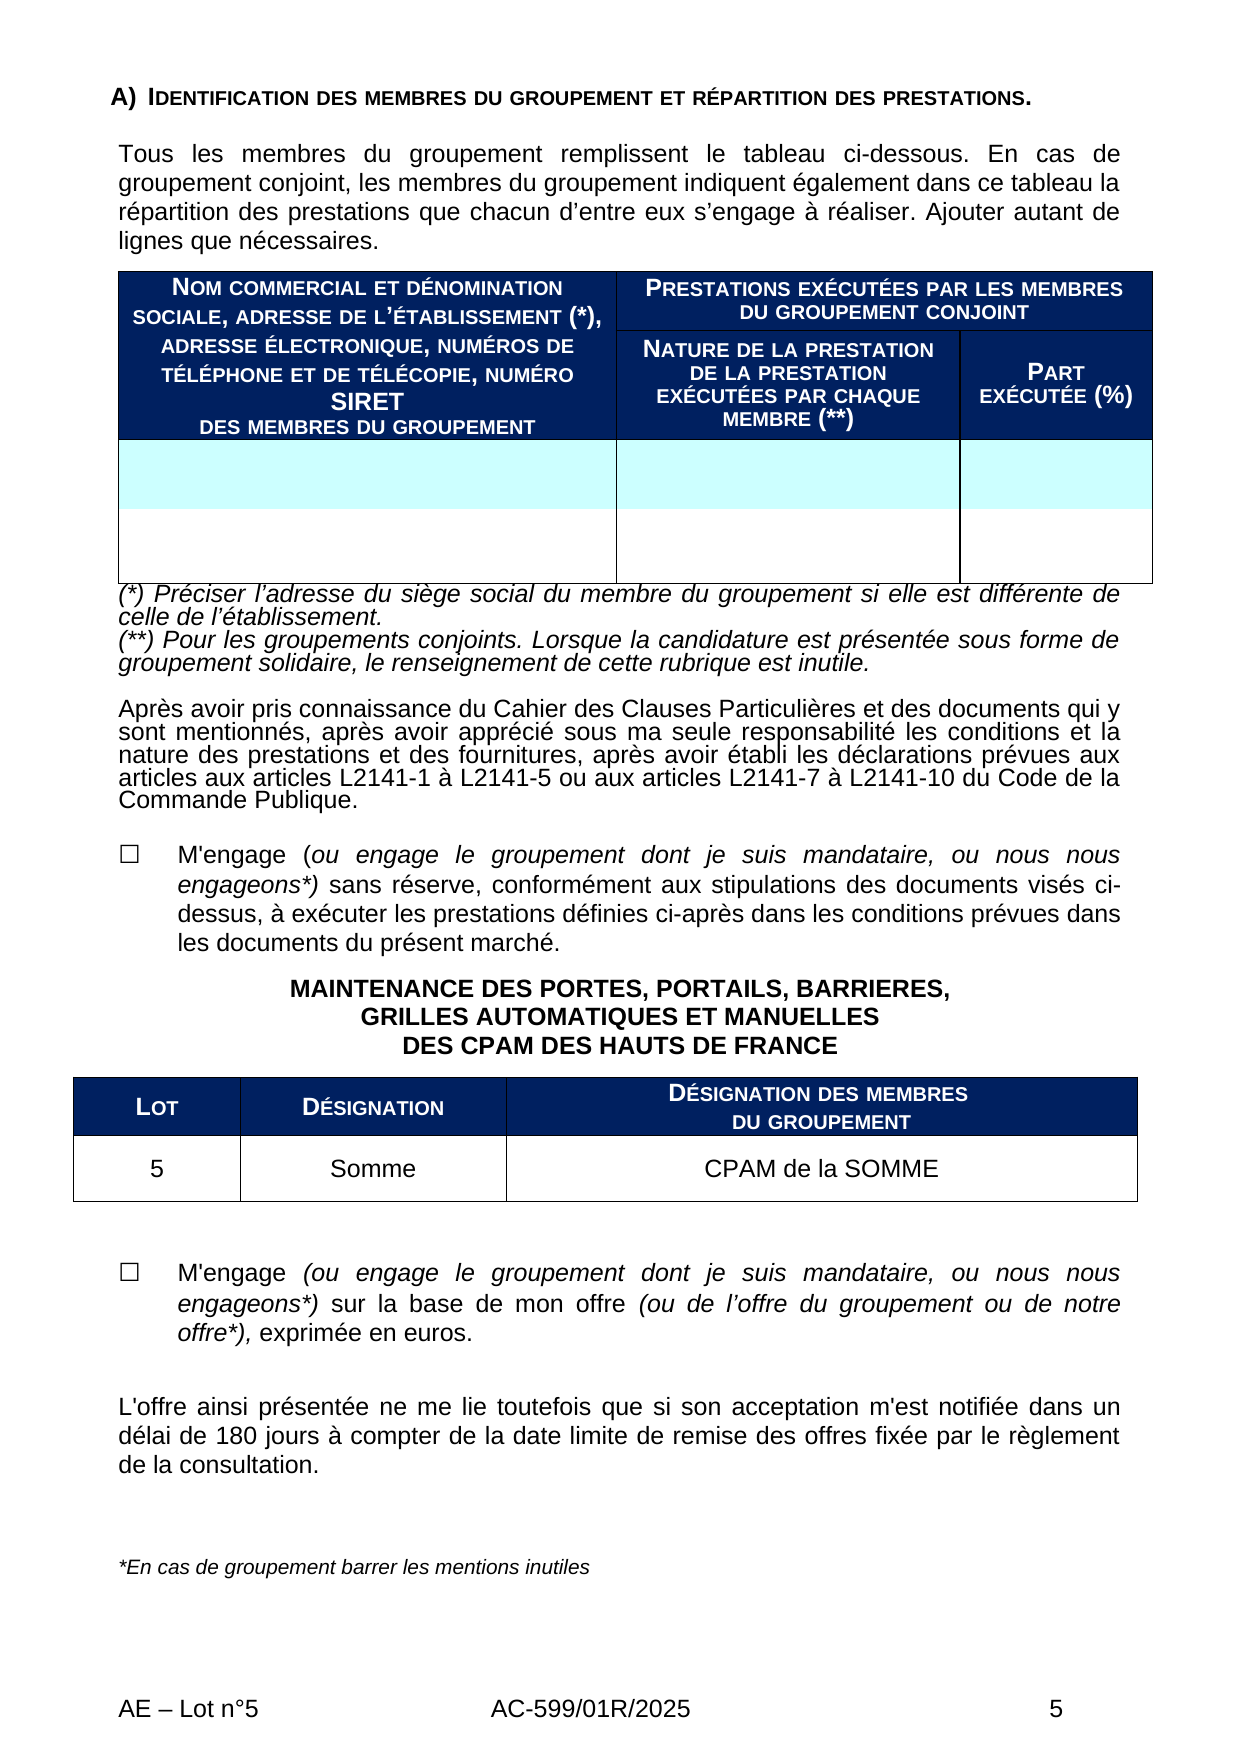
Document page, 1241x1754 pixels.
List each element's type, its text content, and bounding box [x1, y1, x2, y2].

table_header Désignation des membres du groupement [507, 1078, 1137, 1135]
table_header Identification des membres du groupement et répartition des prestations. [103, 82, 1196, 139]
table_header Lot [74, 1078, 240, 1135]
text M'engage (ou engage le groupement dont je suis mandataire, ou nous nous engageons*) sans réserve, conformément aux stipulations des documents visés ci-dessus, à exécuter les prestations définies ci-après dans les conditions prévues dans les documents du présent marché. [118, 836, 1122, 957]
table_header Nom commercial et dénomination sociale, adresse de l’établissement (*), adresse électronique, numéros de téléphone et de télécopie, numéro SIRET des membres du groupement [119, 272, 616, 439]
table_cell [119, 440, 616, 509]
text (*) Préciser l’adresse du siège social du membre du groupement si elle est différente de celle de l’établissement. [118, 584, 1122, 630]
text Après avoir pris connaissance du Cahier des Clauses Particulières et des documents qui y sont mentionnés, après avoir apprécié sous ma seule responsabilité les conditions et la nature des prestations et des fournitures, après avoir établi les déclarations prévues aux articles aux articles L2141-1 à L2141-5 ou aux articles L2141-7 à L2141-10 du Code de la Commande Publique. [118, 699, 1122, 813]
text M'engage (ou engage le groupement dont je suis mandataire, ou nous nous engageons*) sur la base de mon offre (ou de l’offre du groupement ou de notre offre*), exprimée en euros. [118, 1255, 1122, 1347]
table_cell Somme [241, 1136, 506, 1201]
table_header Désignation [241, 1078, 506, 1135]
text Tous les membres du groupement remplissent le tableau ci-dessous. En cas de groupement conjoint, les membres du groupement indiquent également dans ce tableau la répartition des prestations que chacun d’entre eux s’engage à réaliser. Ajouter autant de lignes que nécessaires. [118, 139, 1122, 254]
table_cell [617, 509, 959, 583]
table_cell [961, 509, 1152, 583]
text L'offre ainsi présentée ne me lie toutefois que si son acceptation m'est notifiée dans un délai de 180 jours à compter de la date limite de remise des offres fixée par le règlement de la consultation. [118, 1392, 1122, 1478]
table_cell 5 [74, 1136, 240, 1201]
text (**) Pour les groupements conjoints. Lorsque la candidature est présentée sous forme de groupement solidaire, le renseignement de cette rubrique est inutile. [118, 630, 1122, 676]
table_cell Nature de la prestation de la prestation exécutées par chaque membre (**) [617, 331, 959, 439]
text *En cas de groupement barrer les mentions inutiles [118, 1555, 1122, 1579]
table_cell Part exécutée (%) [961, 331, 1152, 439]
table_cell CPAM de la SOMME [507, 1136, 1137, 1201]
text GRILLES AUTOMATIQUES ET MANUELLES [118, 1002, 1122, 1031]
table_cell [617, 440, 959, 509]
table_header Prestations exécutées par les membres du groupement conjoint [617, 272, 1152, 330]
table_cell [961, 440, 1152, 509]
text DES CPAM DES HAUTS DE FRANCE [118, 1031, 1122, 1060]
table_cell [119, 509, 616, 583]
text MAINTENANCE DES PORTES, PORTAILS, BARRIERES, [118, 973, 1122, 1002]
